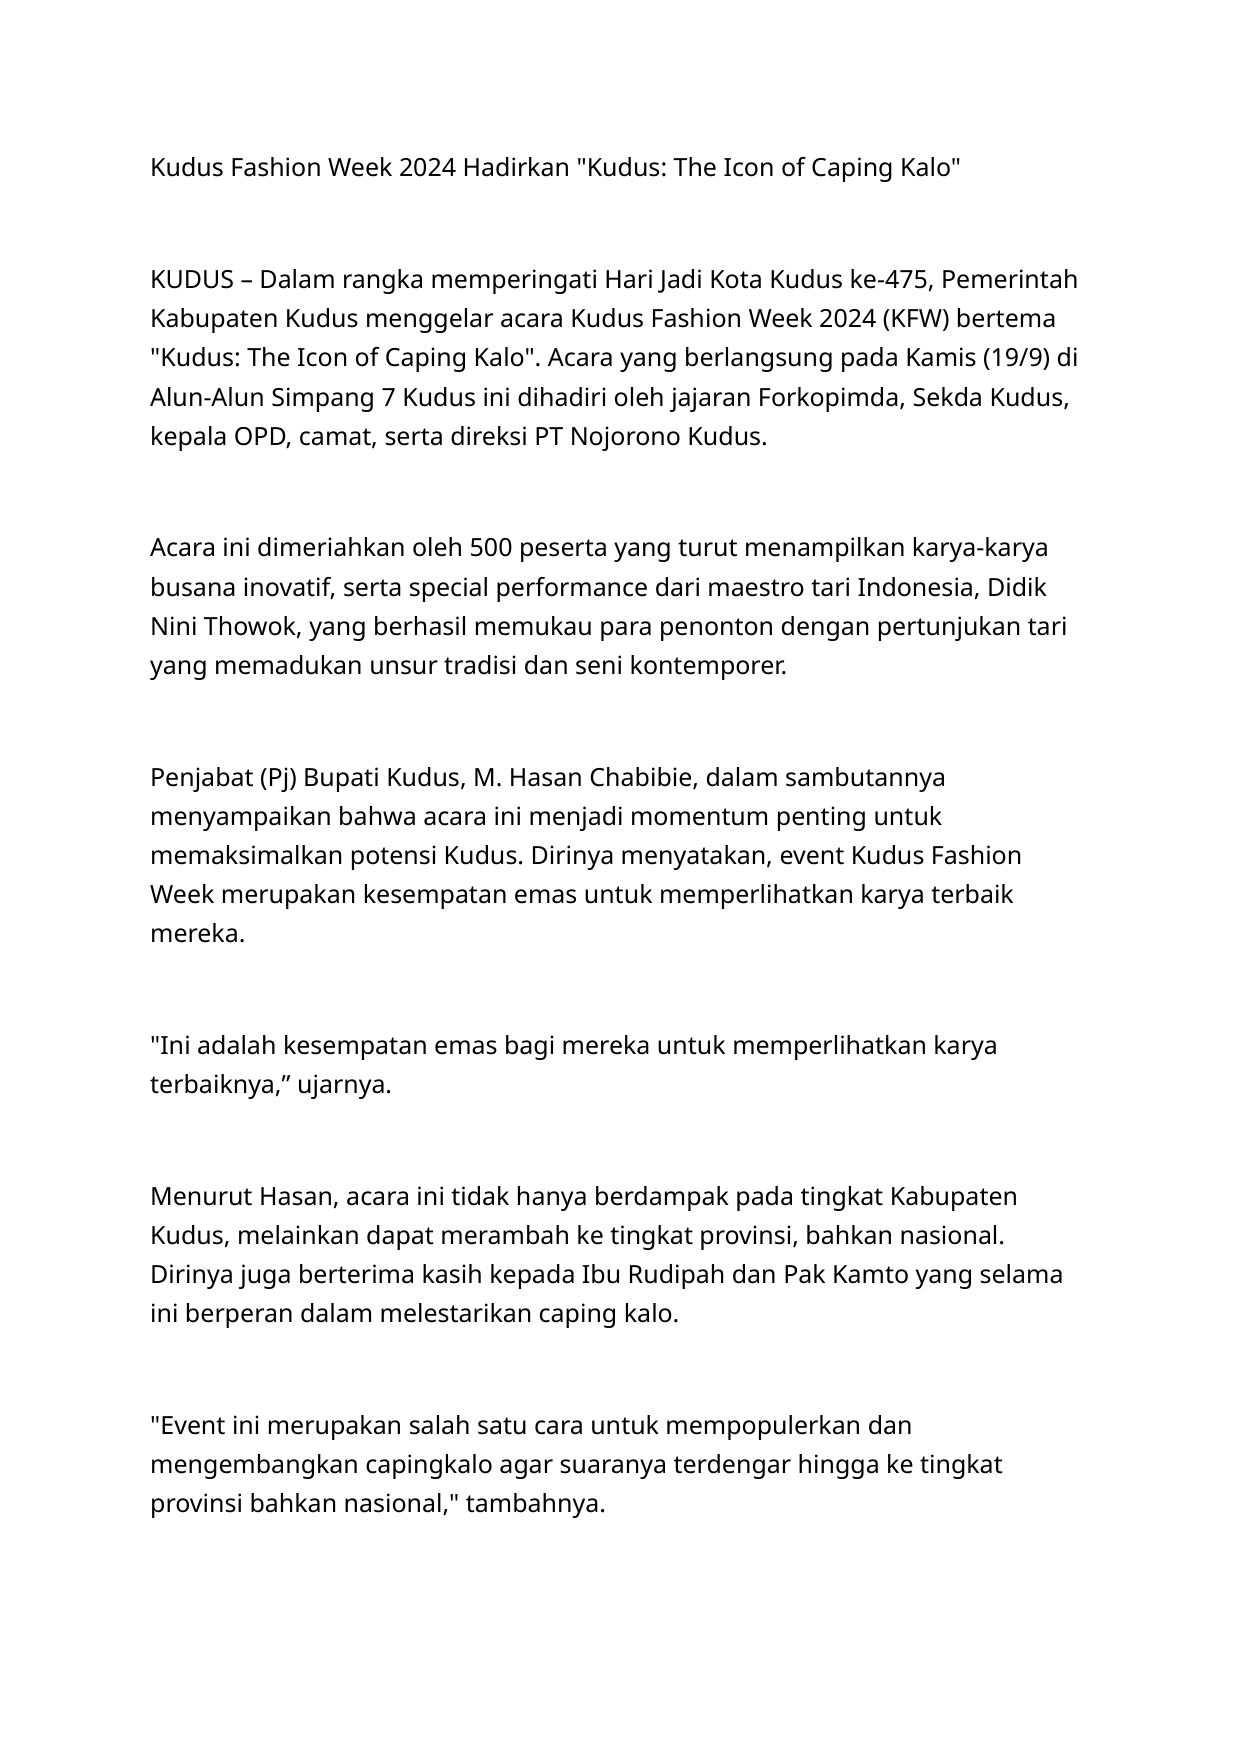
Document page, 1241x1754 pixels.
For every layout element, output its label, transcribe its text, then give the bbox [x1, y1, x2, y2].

text Kudus Fashion Week 2024 Hadirkan "Kudus: The Icon of Caping Kalo" [150, 150, 1090, 184]
text Penjabat (Pj) Bupati Kudus, M. Hasan Chabibie, dalam sambutannya menyampaikan bahwa acara ini menjadi momentum penting untuk memaksimalkan potensi Kudus. Dirinya menyatakan, event Kudus Fashion Week merupakan kesempatan emas untuk memperlihatkan karya terbaik mereka. [150, 759, 1090, 950]
text "Ini adalah kesempatan emas bagi mereka untuk memperlihatkan karya terbaiknya,” ujarnya. [150, 1027, 1090, 1101]
text Menurut Hasan, acara ini tidak hanya berdampak pada tingkat Kabupaten Kudus, melainkan dapat merambah ke tingkat provinsi, bahkan nasional. Dirinya juga berterima kasih kepada Ibu Rudipah dan Pak Kamto yang selama ini berperan dalam melestarikan caping kalo. [150, 1178, 1090, 1330]
text Acara ini dimeriahkan oleh 500 peserta yang turut menampilkan karya-karya busana inovatif, serta special performance dari maestro tari Indonesia, Didik Nini Thowok, yang berhasil memukau para penonton dengan pertunjukan tari yang memadukan unsur tradisi dan seni kontemporer. [150, 530, 1090, 682]
text KUDUS – Dalam rangka memperingati Hari Jadi Kota Kudus ke-475, Pemerintah Kabupaten Kudus menggelar acara Kudus Fashion Week 2024 (KFW) bertema "Kudus: The Icon of Caping Kalo". Acara yang berlangsung pada Kamis (19/9) di Alun-Alun Simpang 7 Kudus ini dihadiri oleh jajaran Forkopimda, Sekda Kudus, kepala OPD, camat, serta direksi PT Nojorono Kudus. [150, 262, 1090, 452]
text "Event ini merupakan salah satu cara untuk mempopulerkan dan mengembangkan capingkalo agar suaranya terdengar hingga ke tingkat provinsi bahkan nasional," tambahnya. [150, 1407, 1090, 1520]
